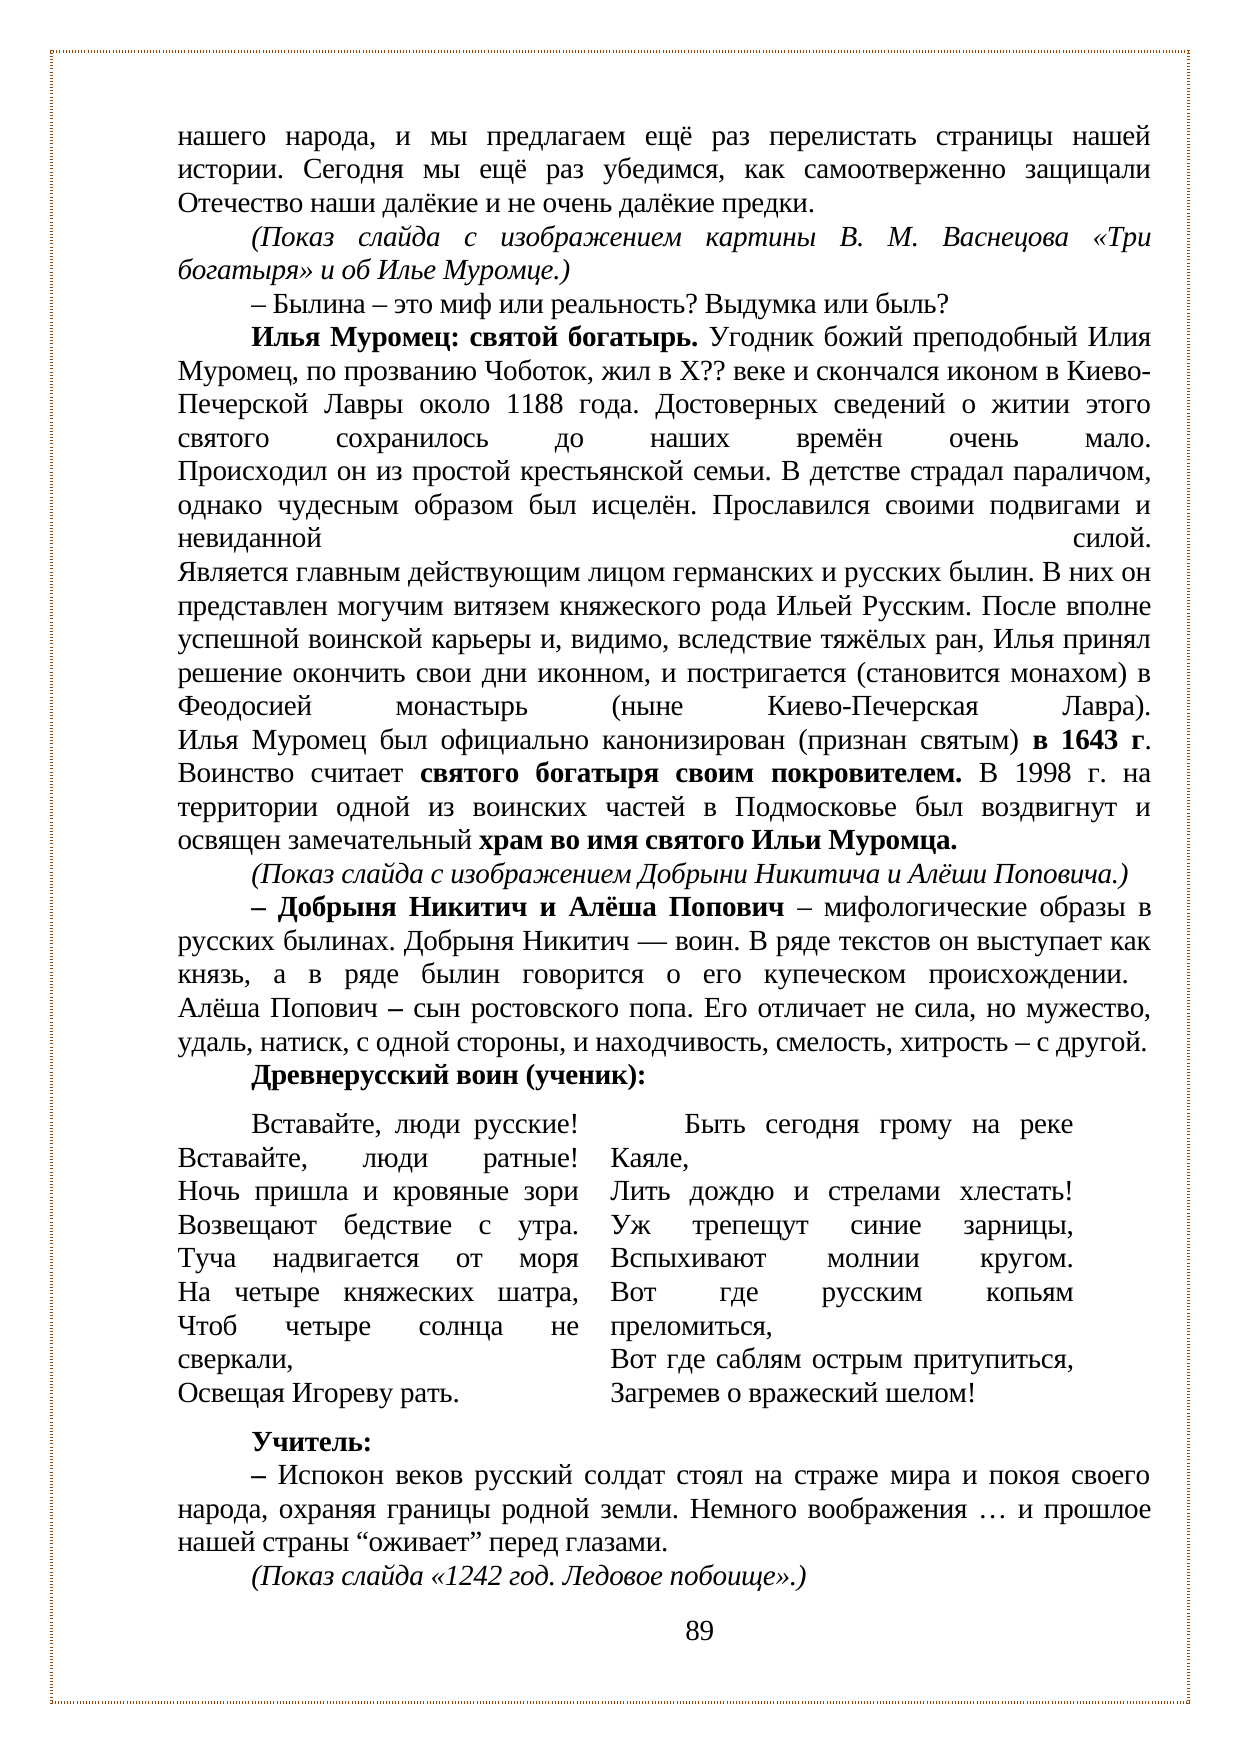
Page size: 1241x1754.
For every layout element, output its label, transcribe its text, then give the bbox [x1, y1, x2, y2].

text Учитель: [177, 1424, 1152, 1457]
text Илья Муромец: святой богатырь. Угодник божий преподобный Илия Муромец, по прозванию Чоботок, жил в X?? веке и скончался иконом в Киево-Печерской Лавры около 1188 года. Достоверных сведений о житии этого святого сохранилось до наших времён очень мало. Происходил он из простой крестьянской семьи. В детстве страдал параличом, однако чудесным образом был исцелён. Прославился своими подвигами и невиданной силой. Является главным действующим лицом германских и русских былин. В них он представлен могучим витязем княжеского рода Ильей Русским. После вполне успешной воинской карьеры и, видимо, вследствие тяжёлых ран, Илья принял решение окончить свои дни иконном, и постригается (становится монахом) в Феодосией монастырь (ныне Киево-Печерская Лавра). Илья Муромец был официально канонизирован (признан святым) в 1643 г. Воинство считает святого богатыря своим покровителем. В 1998 г. на территории одной из воинских частей в Подмосковье был воздвигнут и освящен замечательный храм во имя святого Ильи Муромца. [177, 319, 1152, 856]
text Древнерусский воин (ученик): [177, 1057, 1152, 1091]
text (Показ слайда «1242 год. Ледовое побоище».) [177, 1558, 1152, 1592]
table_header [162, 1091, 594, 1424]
text – Добрыня Никитич и Алёша Попович – мифологические образы в русских былинах. Добрыня Никитич — воин. В ряде текстов он выступает как князь, а в ряде былин говорится о его купеческом происхождении. Алёша Попович – сын ростовского попа. Его отличает не сила, но мужество, удаль, натиск, с одной стороны, и находчивость, смелость, хитрость – с другой. [177, 889, 1152, 1057]
text (Показ слайда с изображением картины В. М. Васнецова «Три богатыря» и об Илье Муромце.) [177, 219, 1152, 286]
text (Показ слайда с изображением Добрыни Никитича и Алёши Поповича.) [177, 856, 1152, 889]
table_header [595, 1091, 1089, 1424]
text – Былина – это миф или реальность? Выдумка или быль? [177, 286, 1152, 319]
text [177, 118, 1152, 219]
text – Испокон веков русский солдат стоял на страже мира и покоя своего народа, охраняя границы родной земли. Немного воображения … и прошлое нашей страны “оживает” перед глазами. [177, 1457, 1152, 1558]
